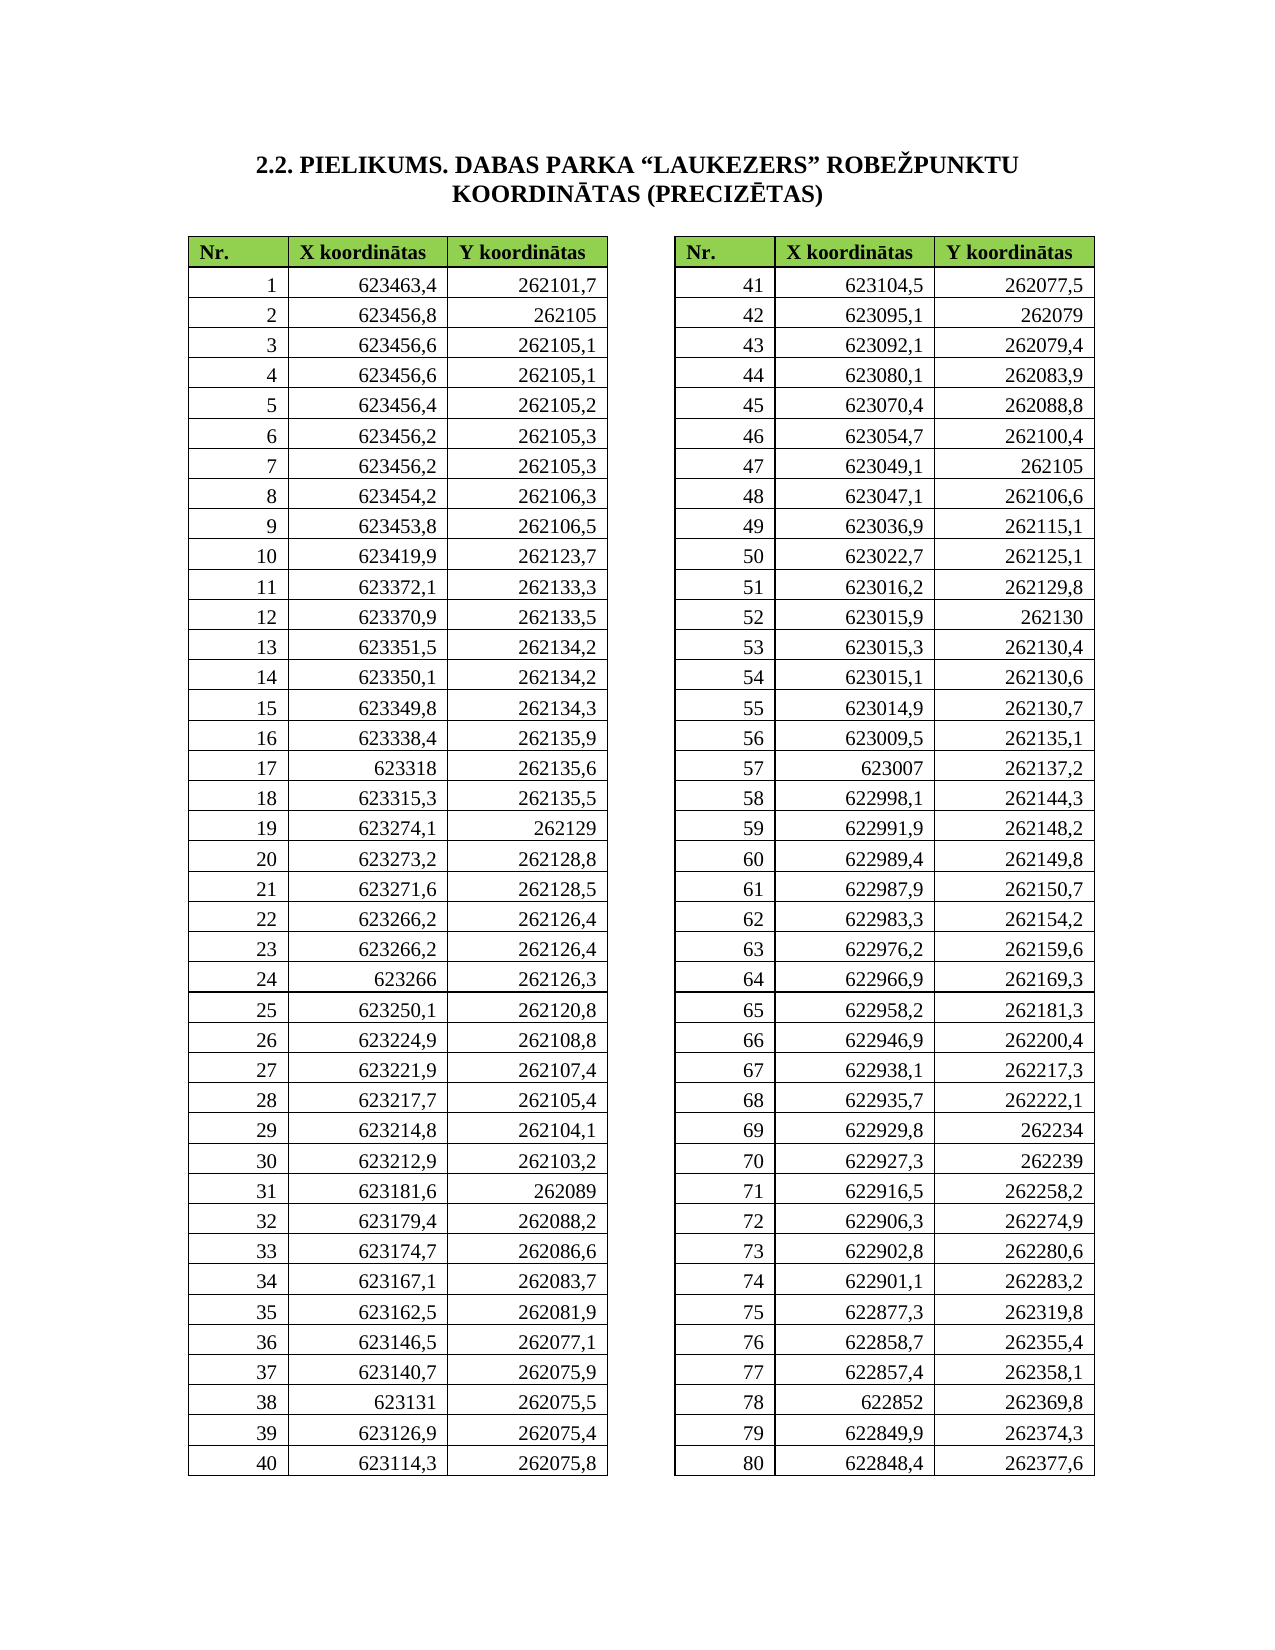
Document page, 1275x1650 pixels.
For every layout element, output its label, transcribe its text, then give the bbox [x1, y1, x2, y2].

table_cell 623009,5 [776, 721, 934, 750]
table_cell 623419,9 [289, 539, 447, 568]
table_cell 623217,7 [289, 1083, 447, 1112]
table_cell 623049,1 [776, 449, 934, 478]
table_cell 73 [676, 1234, 774, 1263]
table_cell 262075,5 [448, 1385, 607, 1414]
table_cell 23 [189, 932, 288, 961]
table_cell 262134,2 [448, 660, 607, 689]
table_cell 42 [676, 298, 774, 327]
table_cell 262217,3 [935, 1053, 1094, 1082]
table_header X koordinātas [289, 237, 447, 266]
table_cell 262126,3 [448, 962, 607, 991]
table_cell 622929,8 [776, 1113, 934, 1142]
table_cell 622935,7 [776, 1083, 934, 1112]
table_cell 623126,9 [289, 1415, 447, 1444]
table_cell 262081,9 [448, 1295, 607, 1324]
text 2.2. PIELIKUMS. DABAS PARKA “LAUKEZERS” ROBEŽPUNKTU KOORDINĀTAS (PRECIZĒTAS) [187, 150, 1087, 207]
table_cell 623271,6 [289, 872, 447, 901]
table_cell 50 [676, 539, 774, 568]
table_cell 622901,1 [776, 1264, 934, 1293]
table_cell 262181,3 [935, 993, 1094, 1022]
table_cell 262133,5 [448, 600, 607, 629]
table_cell 262105,4 [448, 1083, 607, 1112]
table_cell 623453,8 [289, 509, 447, 538]
table_cell 623174,7 [289, 1234, 447, 1263]
table_cell 623456,4 [289, 388, 447, 417]
table_cell 262106,6 [935, 479, 1094, 508]
table_cell 262075,4 [448, 1415, 607, 1444]
table_cell 262258,2 [935, 1174, 1094, 1203]
table_cell 262075,9 [448, 1355, 607, 1384]
table_cell 262130,4 [935, 630, 1094, 659]
table_cell 262129,8 [935, 570, 1094, 599]
table_cell 623266,2 [289, 932, 447, 961]
table_cell 45 [676, 388, 774, 417]
table_cell 623456,8 [289, 298, 447, 327]
table_cell 14 [189, 660, 288, 689]
table_cell 4 [189, 358, 288, 387]
table_cell 262374,3 [935, 1415, 1094, 1444]
table_cell 262077,1 [448, 1325, 607, 1354]
table_cell 262105 [448, 298, 607, 327]
table_cell 262079,4 [935, 328, 1094, 357]
table_cell 10 [189, 539, 288, 568]
table_cell 79 [676, 1415, 774, 1444]
table_cell 623273,2 [289, 841, 447, 871]
table_cell 74 [676, 1264, 774, 1293]
table_cell 70 [676, 1144, 774, 1173]
table_cell 38 [189, 1385, 288, 1414]
table_cell 27 [189, 1053, 288, 1082]
table_cell 20 [189, 841, 288, 871]
table_cell 64 [676, 962, 774, 991]
table_cell 61 [676, 872, 774, 901]
table_cell 623351,5 [289, 630, 447, 659]
table_cell 622958,2 [776, 993, 934, 1022]
table_cell 262125,1 [935, 539, 1094, 568]
table_cell 19 [189, 811, 288, 840]
table_cell 623212,9 [289, 1144, 447, 1173]
table_cell 623047,1 [776, 479, 934, 508]
table_cell 623014,9 [776, 690, 934, 719]
table_cell 262280,6 [935, 1234, 1094, 1263]
table_cell 53 [676, 630, 774, 659]
table_cell 262150,7 [935, 872, 1094, 901]
table_cell 262105,2 [448, 388, 607, 417]
table_cell 622991,9 [776, 811, 934, 840]
table_cell 262149,8 [935, 841, 1094, 871]
table_cell 262083,9 [935, 358, 1094, 387]
table_header Nr. [189, 237, 288, 266]
table_cell 262106,5 [448, 509, 607, 538]
table_cell 262130,7 [935, 690, 1094, 719]
table_cell 3 [189, 328, 288, 357]
table_cell 623456,6 [289, 328, 447, 357]
table_cell 623162,5 [289, 1295, 447, 1324]
table_cell 622927,3 [776, 1144, 934, 1173]
table_cell 623463,4 [289, 268, 447, 297]
table_cell 623007 [776, 751, 934, 780]
table_cell 80 [676, 1446, 774, 1475]
table_cell 60 [676, 841, 774, 871]
table_cell 262075,8 [448, 1446, 607, 1475]
table_cell 622877,3 [776, 1295, 934, 1324]
table_cell 7 [189, 449, 288, 478]
table_cell 623015,9 [776, 600, 934, 629]
table_cell 262126,4 [448, 932, 607, 961]
table_cell 262134,3 [448, 690, 607, 719]
table_cell 8 [189, 479, 288, 508]
table_cell 54 [676, 660, 774, 689]
table_cell 262234 [935, 1113, 1094, 1142]
table_cell 623349,8 [289, 690, 447, 719]
table_cell 9 [189, 509, 288, 538]
table_cell 623454,2 [289, 479, 447, 508]
table_cell 22 [189, 902, 288, 931]
table_cell 25 [189, 993, 288, 1022]
table_cell 43 [676, 328, 774, 357]
table_cell 262088,2 [448, 1204, 607, 1233]
table_cell 262120,8 [448, 993, 607, 1022]
table_cell 622966,9 [776, 962, 934, 991]
table_cell 29 [189, 1113, 288, 1142]
table_cell 262108,8 [448, 1023, 607, 1052]
table_cell 623224,9 [289, 1023, 447, 1052]
table_cell 48 [676, 479, 774, 508]
table_cell 623036,9 [776, 509, 934, 538]
table_cell 262135,5 [448, 781, 607, 810]
table_cell 623054,7 [776, 419, 934, 448]
table_cell 5 [189, 388, 288, 417]
table_cell 33 [189, 1234, 288, 1263]
table_cell 262377,6 [935, 1446, 1094, 1475]
table_cell 67 [676, 1053, 774, 1082]
table_cell 39 [189, 1415, 288, 1444]
table_cell 11 [189, 570, 288, 599]
table_cell 262319,8 [935, 1295, 1094, 1324]
table_cell 623456,2 [289, 449, 447, 478]
table_cell 262083,7 [448, 1264, 607, 1293]
table_cell 623181,6 [289, 1174, 447, 1203]
table_cell 622849,9 [776, 1415, 934, 1444]
table_header Nr. [676, 237, 774, 266]
table_cell 262128,8 [448, 841, 607, 871]
table_cell 28 [189, 1083, 288, 1112]
table_cell 24 [189, 962, 288, 991]
table_cell 623140,7 [289, 1355, 447, 1384]
table_cell 76 [676, 1325, 774, 1354]
table_cell 262089 [448, 1174, 607, 1203]
table_cell 2 [189, 298, 288, 327]
table_cell 26 [189, 1023, 288, 1052]
table_cell 623266,2 [289, 902, 447, 931]
table_cell 262128,5 [448, 872, 607, 901]
table_cell 75 [676, 1295, 774, 1324]
table_cell 262105,1 [448, 358, 607, 387]
table_cell 68 [676, 1083, 774, 1112]
table_cell 262369,8 [935, 1385, 1094, 1414]
table_cell 623350,1 [289, 660, 447, 689]
table_cell 57 [676, 751, 774, 780]
table_cell 623104,5 [776, 268, 934, 297]
table_cell 622938,1 [776, 1053, 934, 1082]
table_cell 262104,1 [448, 1113, 607, 1142]
table_cell 262086,6 [448, 1234, 607, 1263]
table_cell 1 [189, 268, 288, 297]
table_cell 262274,9 [935, 1204, 1094, 1233]
table_header Y koordinātas [448, 237, 607, 266]
table_cell 262358,1 [935, 1355, 1094, 1384]
table_cell 262123,7 [448, 539, 607, 568]
table_cell 623167,1 [289, 1264, 447, 1293]
table_cell 623372,1 [289, 570, 447, 599]
table_cell 55 [676, 690, 774, 719]
table_cell 6 [189, 419, 288, 448]
table_cell 262126,4 [448, 902, 607, 931]
table_cell 63 [676, 932, 774, 961]
table_cell 623266 [289, 962, 447, 991]
table_cell 262222,1 [935, 1083, 1094, 1112]
table_cell 34 [189, 1264, 288, 1293]
table_cell 623070,4 [776, 388, 934, 417]
table_cell 78 [676, 1385, 774, 1414]
table_cell 71 [676, 1174, 774, 1203]
table_cell 622852 [776, 1385, 934, 1414]
table_cell 62 [676, 902, 774, 931]
table_cell 59 [676, 811, 774, 840]
table_cell 262115,1 [935, 509, 1094, 538]
table_cell 623095,1 [776, 298, 934, 327]
table_cell 262101,7 [448, 268, 607, 297]
table_cell 47 [676, 449, 774, 478]
table_cell 262154,2 [935, 902, 1094, 931]
table_cell 262135,9 [448, 721, 607, 750]
table_cell 623250,1 [289, 993, 447, 1022]
table_cell 262144,3 [935, 781, 1094, 810]
table_cell 622998,1 [776, 781, 934, 810]
table_cell 37 [189, 1355, 288, 1384]
table_cell 262107,4 [448, 1053, 607, 1082]
table_cell 13 [189, 630, 288, 659]
table_cell 262135,6 [448, 751, 607, 780]
table_cell 262148,2 [935, 811, 1094, 840]
table_cell 262355,4 [935, 1325, 1094, 1354]
table_cell 41 [676, 268, 774, 297]
table_cell 31 [189, 1174, 288, 1203]
table_cell 49 [676, 509, 774, 538]
table_cell 35 [189, 1295, 288, 1324]
table_cell 262137,2 [935, 751, 1094, 780]
table_cell 262169,3 [935, 962, 1094, 991]
table_cell 623092,1 [776, 328, 934, 357]
table_cell 16 [189, 721, 288, 750]
table_cell 623022,7 [776, 539, 934, 568]
table_cell 262103,2 [448, 1144, 607, 1173]
table_cell 262130,6 [935, 660, 1094, 689]
table_cell 262135,1 [935, 721, 1094, 750]
table_cell 622906,3 [776, 1204, 934, 1233]
table_cell 622987,9 [776, 872, 934, 901]
table_cell 622946,9 [776, 1023, 934, 1052]
table_cell 623016,2 [776, 570, 934, 599]
table_cell 623015,3 [776, 630, 934, 659]
table_cell 623214,8 [289, 1113, 447, 1142]
table_cell 623221,9 [289, 1053, 447, 1082]
table_cell 623114,3 [289, 1446, 447, 1475]
table_cell 623131 [289, 1385, 447, 1414]
table_cell 52 [676, 600, 774, 629]
table_cell 622902,8 [776, 1234, 934, 1263]
table_cell 623015,1 [776, 660, 934, 689]
table_cell 622848,4 [776, 1446, 934, 1475]
table_cell 44 [676, 358, 774, 387]
table_cell 622916,5 [776, 1174, 934, 1203]
table_cell 56 [676, 721, 774, 750]
table_cell 262088,8 [935, 388, 1094, 417]
table_cell 46 [676, 419, 774, 448]
table_cell 623456,6 [289, 358, 447, 387]
table_cell 51 [676, 570, 774, 599]
table_cell 18 [189, 781, 288, 810]
table_cell 262105,3 [448, 449, 607, 478]
table_cell 12 [189, 600, 288, 629]
table_cell 262106,3 [448, 479, 607, 508]
table_cell 622976,2 [776, 932, 934, 961]
table_cell 623370,9 [289, 600, 447, 629]
table_cell 262129 [448, 811, 607, 840]
table_cell 262105,1 [448, 328, 607, 357]
table_cell 622857,4 [776, 1355, 934, 1384]
table_cell 623179,4 [289, 1204, 447, 1233]
table_cell 262100,4 [935, 419, 1094, 448]
table_cell 623338,4 [289, 721, 447, 750]
table_cell 262079 [935, 298, 1094, 327]
table_cell 36 [189, 1325, 288, 1354]
table_cell 262105,3 [448, 419, 607, 448]
table_cell 66 [676, 1023, 774, 1052]
table_cell 17 [189, 751, 288, 780]
table_cell 262200,4 [935, 1023, 1094, 1052]
table_cell 40 [189, 1446, 288, 1475]
table_cell 622989,4 [776, 841, 934, 871]
table_cell 262133,3 [448, 570, 607, 599]
table_cell 30 [189, 1144, 288, 1173]
table_cell 77 [676, 1355, 774, 1384]
table_cell 262283,2 [935, 1264, 1094, 1293]
table_cell 32 [189, 1204, 288, 1233]
table_header X koordinātas [776, 237, 934, 266]
table_cell 262130 [935, 600, 1094, 629]
table_cell 262239 [935, 1144, 1094, 1173]
table_cell 622858,7 [776, 1325, 934, 1354]
table_cell 623146,5 [289, 1325, 447, 1354]
table_cell 623456,2 [289, 419, 447, 448]
table_cell 72 [676, 1204, 774, 1233]
table_cell 623274,1 [289, 811, 447, 840]
table_cell 262105 [935, 449, 1094, 478]
table_cell 623318 [289, 751, 447, 780]
table_header Y koordinātas [935, 237, 1094, 266]
table_cell 69 [676, 1113, 774, 1142]
table_cell 262159,6 [935, 932, 1094, 961]
table_cell 21 [189, 872, 288, 901]
table_cell 262077,5 [935, 268, 1094, 297]
table_cell 623080,1 [776, 358, 934, 387]
table_cell 58 [676, 781, 774, 810]
table_cell 623315,3 [289, 781, 447, 810]
table_cell 622983,3 [776, 902, 934, 931]
table_cell 65 [676, 993, 774, 1022]
table_cell 262134,2 [448, 630, 607, 659]
table_cell 15 [189, 690, 288, 719]
